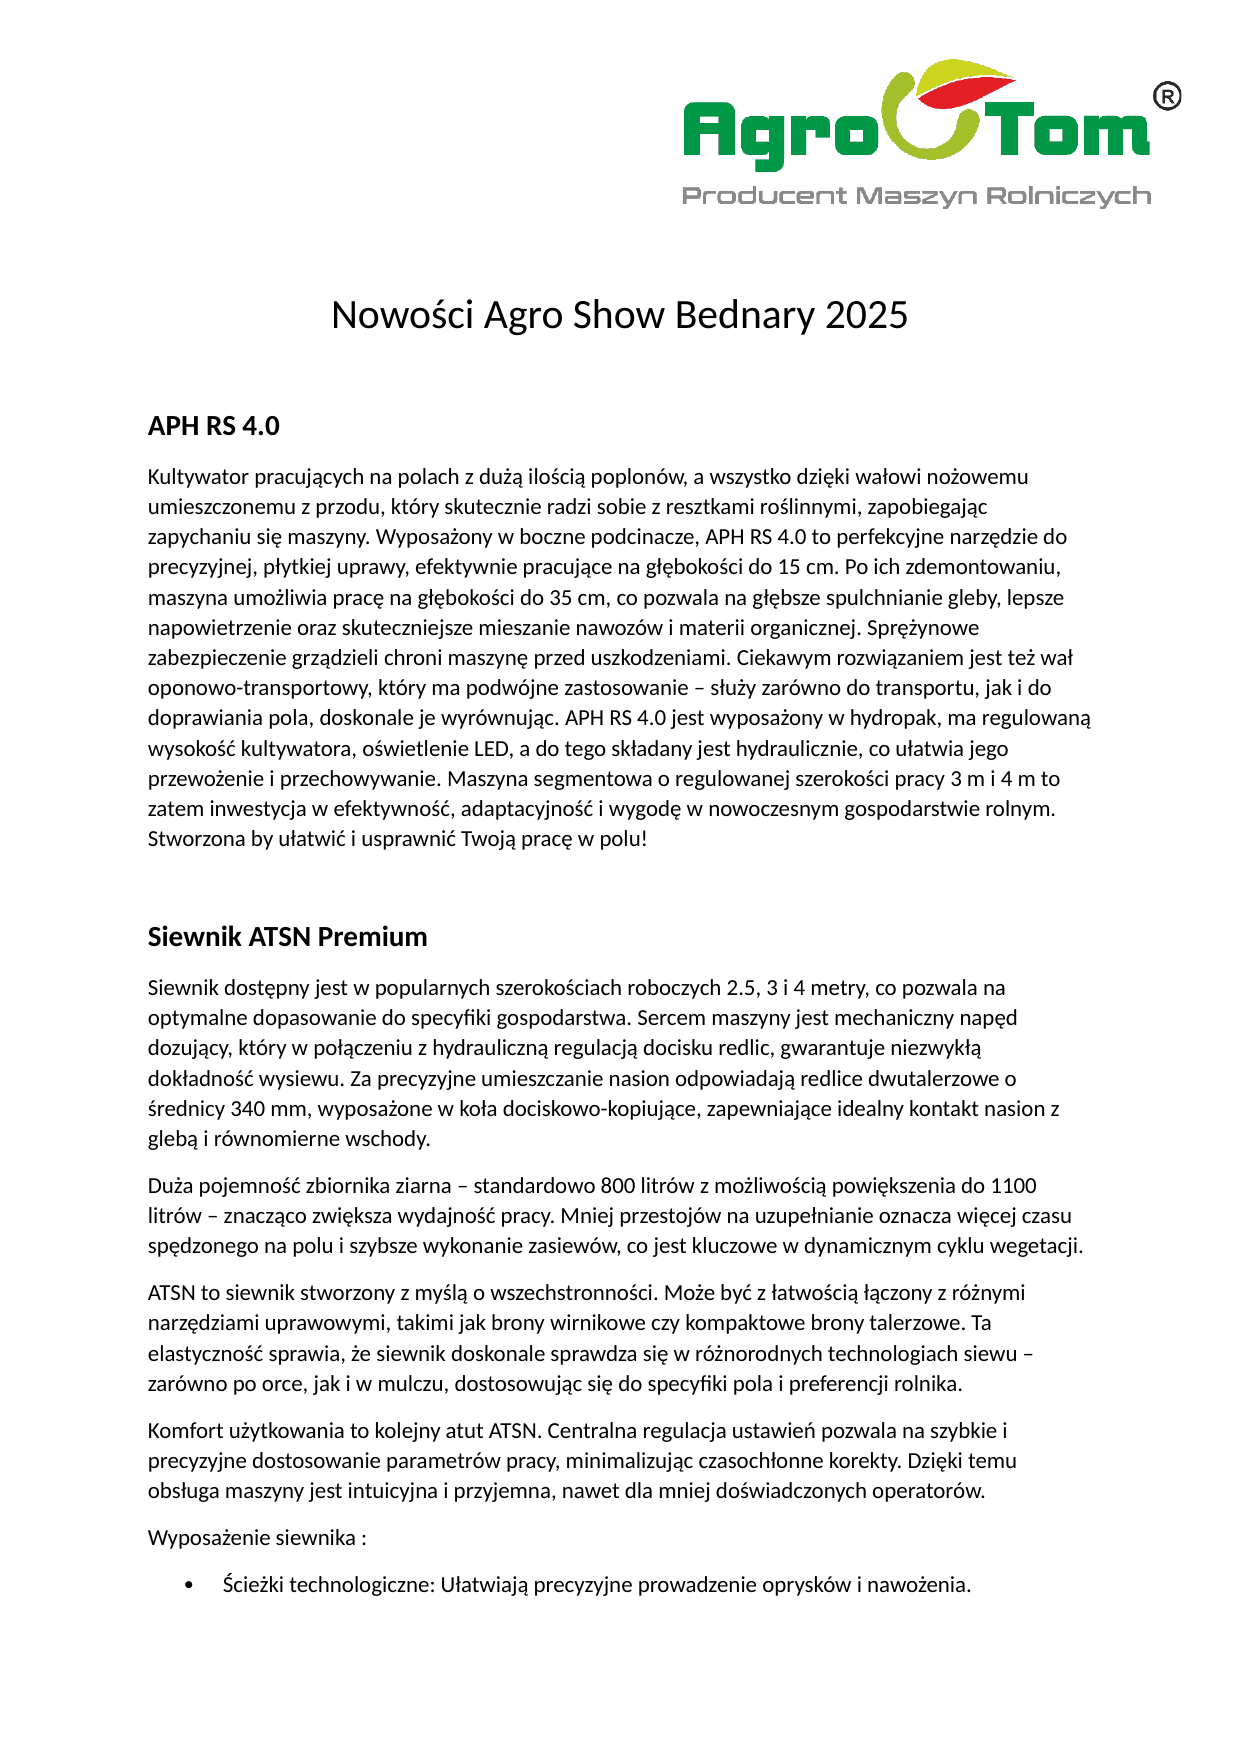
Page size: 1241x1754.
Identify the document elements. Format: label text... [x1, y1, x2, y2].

picture [682, 59, 1182, 209]
text ATSN to siewnik stworzony z myślą o wszechstronności. Może być z łatwością łączony z różnymi narzędziami uprawowymi, takimi jak brony wirnikowe czy kompaktowe brony talerzowe. Ta elastyczność sprawia, że siewnik doskonale sprawdza się w różnorodnych technologiach siewu – zarówno po orce, jak i w mulczu, dostosowując się do specyfiki pola i preferencji rolnika. [148, 1278, 1093, 1397]
text Wyposażenie siewnika : [148, 1523, 1093, 1551]
text Siewnik ATSN Premium [148, 918, 1093, 954]
list Ścieżki technologiczne: Ułatwiają precyzyjne prowadzenie oprysków i nawożenia. [185, 1570, 1093, 1598]
text Siewnik dostępny jest w popularnych szerokościach roboczych 2.5, 3 i 4 metry, co pozwala na optymalne dopasowanie do specyfiki gospodarstwa. Sercem maszyny jest mechaniczny napęd dozujący, który w połączeniu z hydrauliczną regulacją docisku redlic, gwarantuje niezwykłą dokładność wysiewu. Za precyzyjne umieszczanie nasion odpowiadają redlice dwutalerzowe o średnicy 340 mm, wyposażone w koła dociskowo-kopiujące, zapewniające idealny kontakt nasion z glebą i równomierne wschody. [148, 973, 1093, 1152]
text Nowości Agro Show Bednary 2025 [148, 288, 1093, 339]
text Komfort użytkowania to kolejny atut ATSN. Centralna regulacja ustawień pozwala na szybkie i precyzyjne dostosowanie parametrów pracy, minimalizując czasochłonne korekty. Dzięki temu obsługa maszyny jest intuicyjna i przyjemna, nawet dla mniej doświadczonych operatorów. [148, 1416, 1093, 1504]
text Duża pojemność zbiornika ziarna – standardowo 800 litrów z możliwością powiększenia do 1100 litrów – znacząco zwiększa wydajność pracy. Mniej przestojów na uzupełnianie oznacza więcej czasu spędzonego na polu i szybsze wykonanie zasiewów, co jest kluczowe w dynamicznym cyklu wegetacji. [148, 1171, 1093, 1259]
text APH RS 4.0 [148, 407, 1093, 442]
text Kultywator pracujących na polach z dużą ilością poplonów, a wszystko dzięki wałowi nożowemu umieszczonemu z przodu, który skutecznie radzi sobie z resztkami roślinnymi, zapobiegając zapychaniu się maszyny. Wyposażony w boczne podcinacze, APH RS 4.0 to perfekcyjne narzędzie do precyzyjnej, płytkiej uprawy, efektywnie pracujące na głębokości do 15 cm. Po ich zdemontowaniu, maszyna umożliwia pracę na głębokości do 35 cm, co pozwala na głębsze spulchnianie gleby, lepsze napowietrzenie oraz skuteczniejsze mieszanie nawozów i materii organicznej. Sprężynowe zabezpieczenie grządzieli chroni maszynę przed uszkodzeniami. Ciekawym rozwiązaniem jest też wał oponowo-transportowy, który ma podwójne zastosowanie – służy zarówno do transportu, jak i do doprawiania pola, doskonale je wyrównując. APH RS 4.0 jest wyposażony w hydropak, ma regulowaną wysokość kultywatora, oświetlenie LED, a do tego składany jest hydraulicznie, co ułatwia jego przewożenie i przechowywanie. Maszyna segmentowa o regulowanej szerokości pracy 3 m i 4 m to zatem inwestycja w efektywność, adaptacyjność i wygodę w nowoczesnym gospodarstwie rolnym. Stworzona by ułatwić i usprawnić Twoją pracę w polu! [148, 462, 1093, 852]
